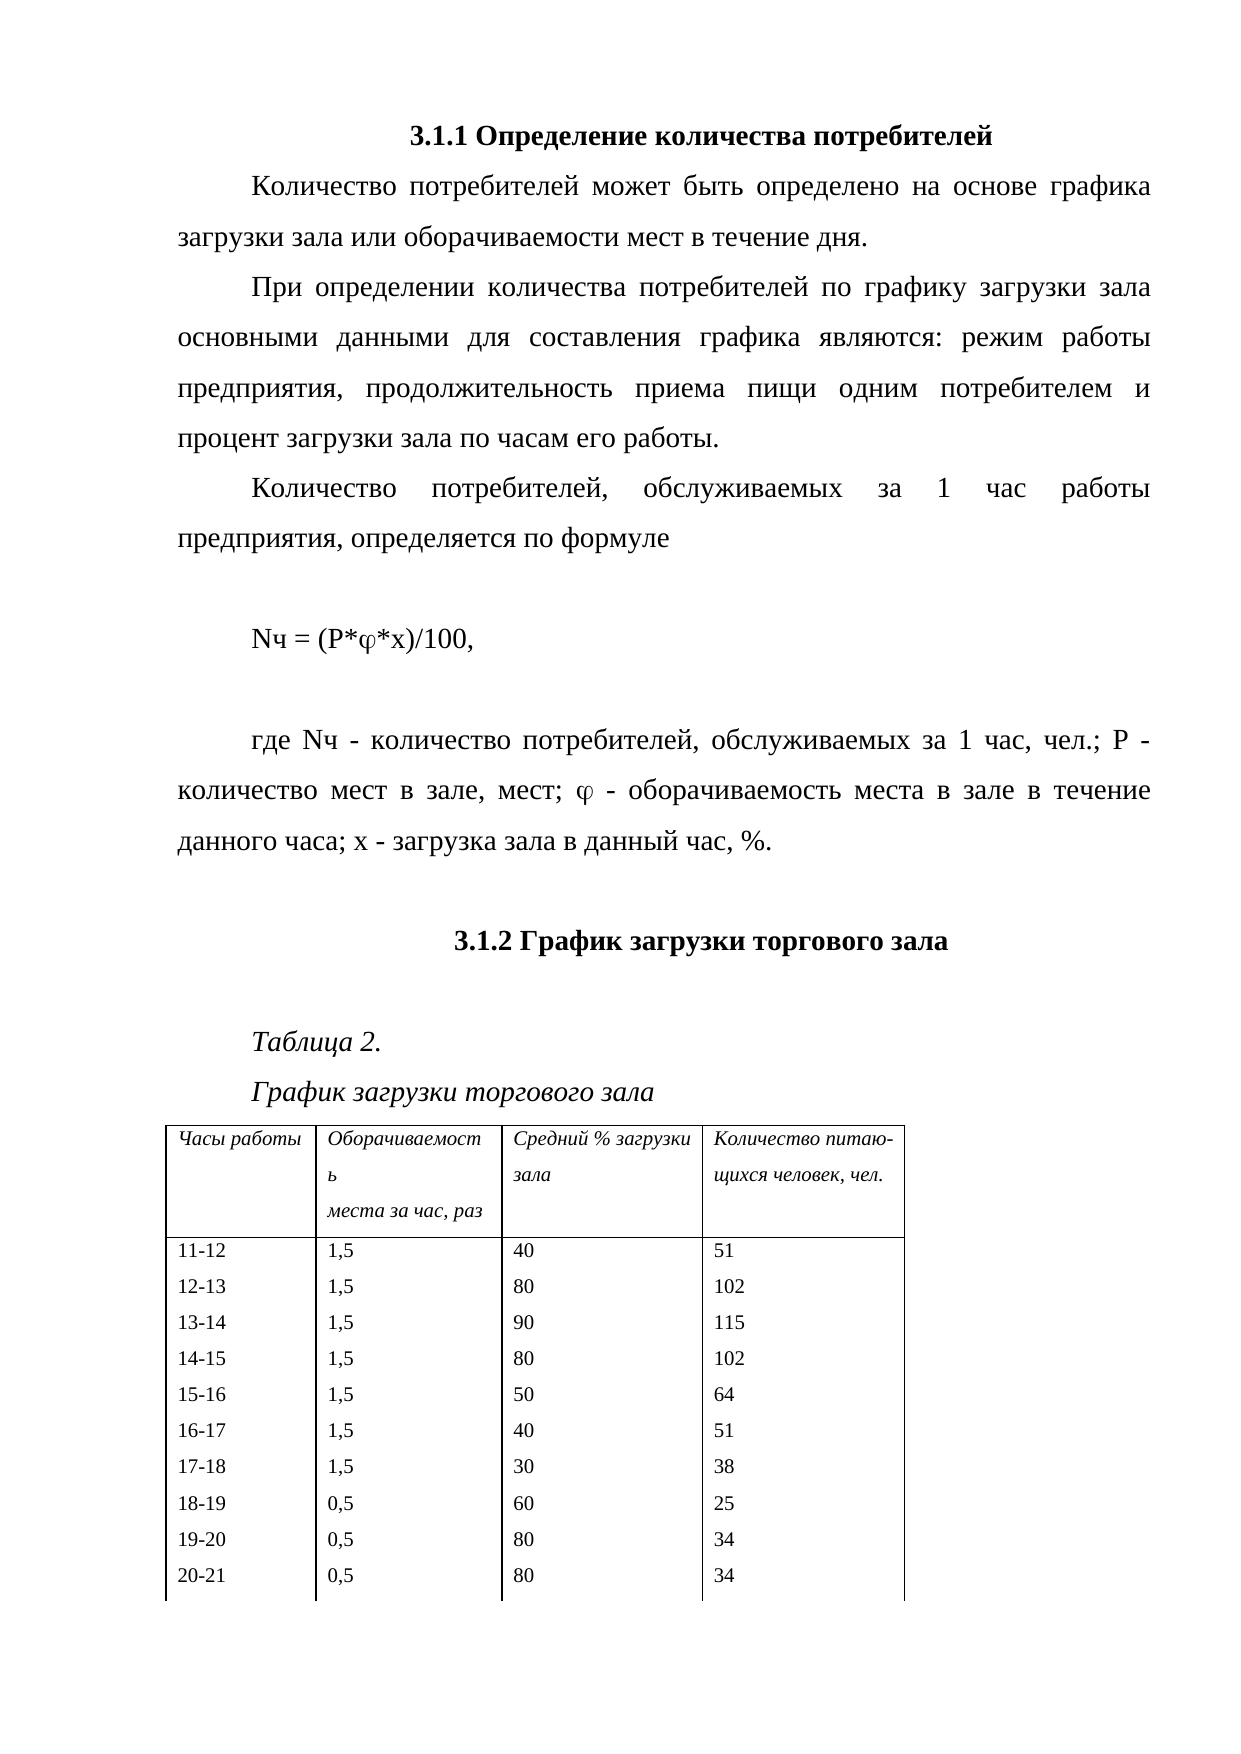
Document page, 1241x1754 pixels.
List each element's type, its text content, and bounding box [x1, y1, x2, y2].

text График загрузки торгового зала [177, 1074, 1152, 1108]
text Количество потребителей может быть определено на основе графика загрузки зала или оборачиваемости мест в течение дня. [177, 168, 1152, 252]
text Количество потребителей, обслуживаемых за 1 час работы предприятия, определяется по формуле [177, 470, 1152, 554]
table_cell 40 80 90 80 50 40 30 60 80 80 [503, 1238, 702, 1601]
text Таблица 2. [177, 1024, 1152, 1057]
text 3.1.2 График загрузки торгового зала [177, 923, 1152, 957]
table_cell 51 102 115 102 64 51 38 25 34 34 [703, 1238, 904, 1601]
table_header Средний % загрузки зала [503, 1126, 702, 1237]
table_header Часы работы [167, 1126, 315, 1237]
text Nч = (P**x)/100, [177, 621, 1152, 655]
table_header Оборачиваемость места за час, раз [317, 1126, 501, 1237]
table_cell 1,5 1,5 1,5 1,5 1,5 1,5 1,5 0,5 0,5 0,5 [317, 1238, 501, 1601]
table_cell 11-12 12-13 13-14 14-15 15-16 16-17 17-18 18-19 19-20 20-21 [167, 1238, 315, 1601]
text где Nч - количество потребителей, обслуживаемых за 1 час, чел.; P - количество мест в зале, мест; - оборачиваемость места в зале в течение данного часа; x - загрузка зала в данный час, %. [177, 722, 1152, 856]
text При определении количества потребителей по графику загрузки зала основными данными для составления графика являются: режим работы предприятия, продолжительность приема пищи одним потребителем и процент загрузки зала по часам его работы. [177, 269, 1152, 453]
text 3.1.1 Определение количества потребителей [177, 118, 1152, 152]
table_header Количество питаю- щихся человек, чел. [703, 1126, 904, 1237]
